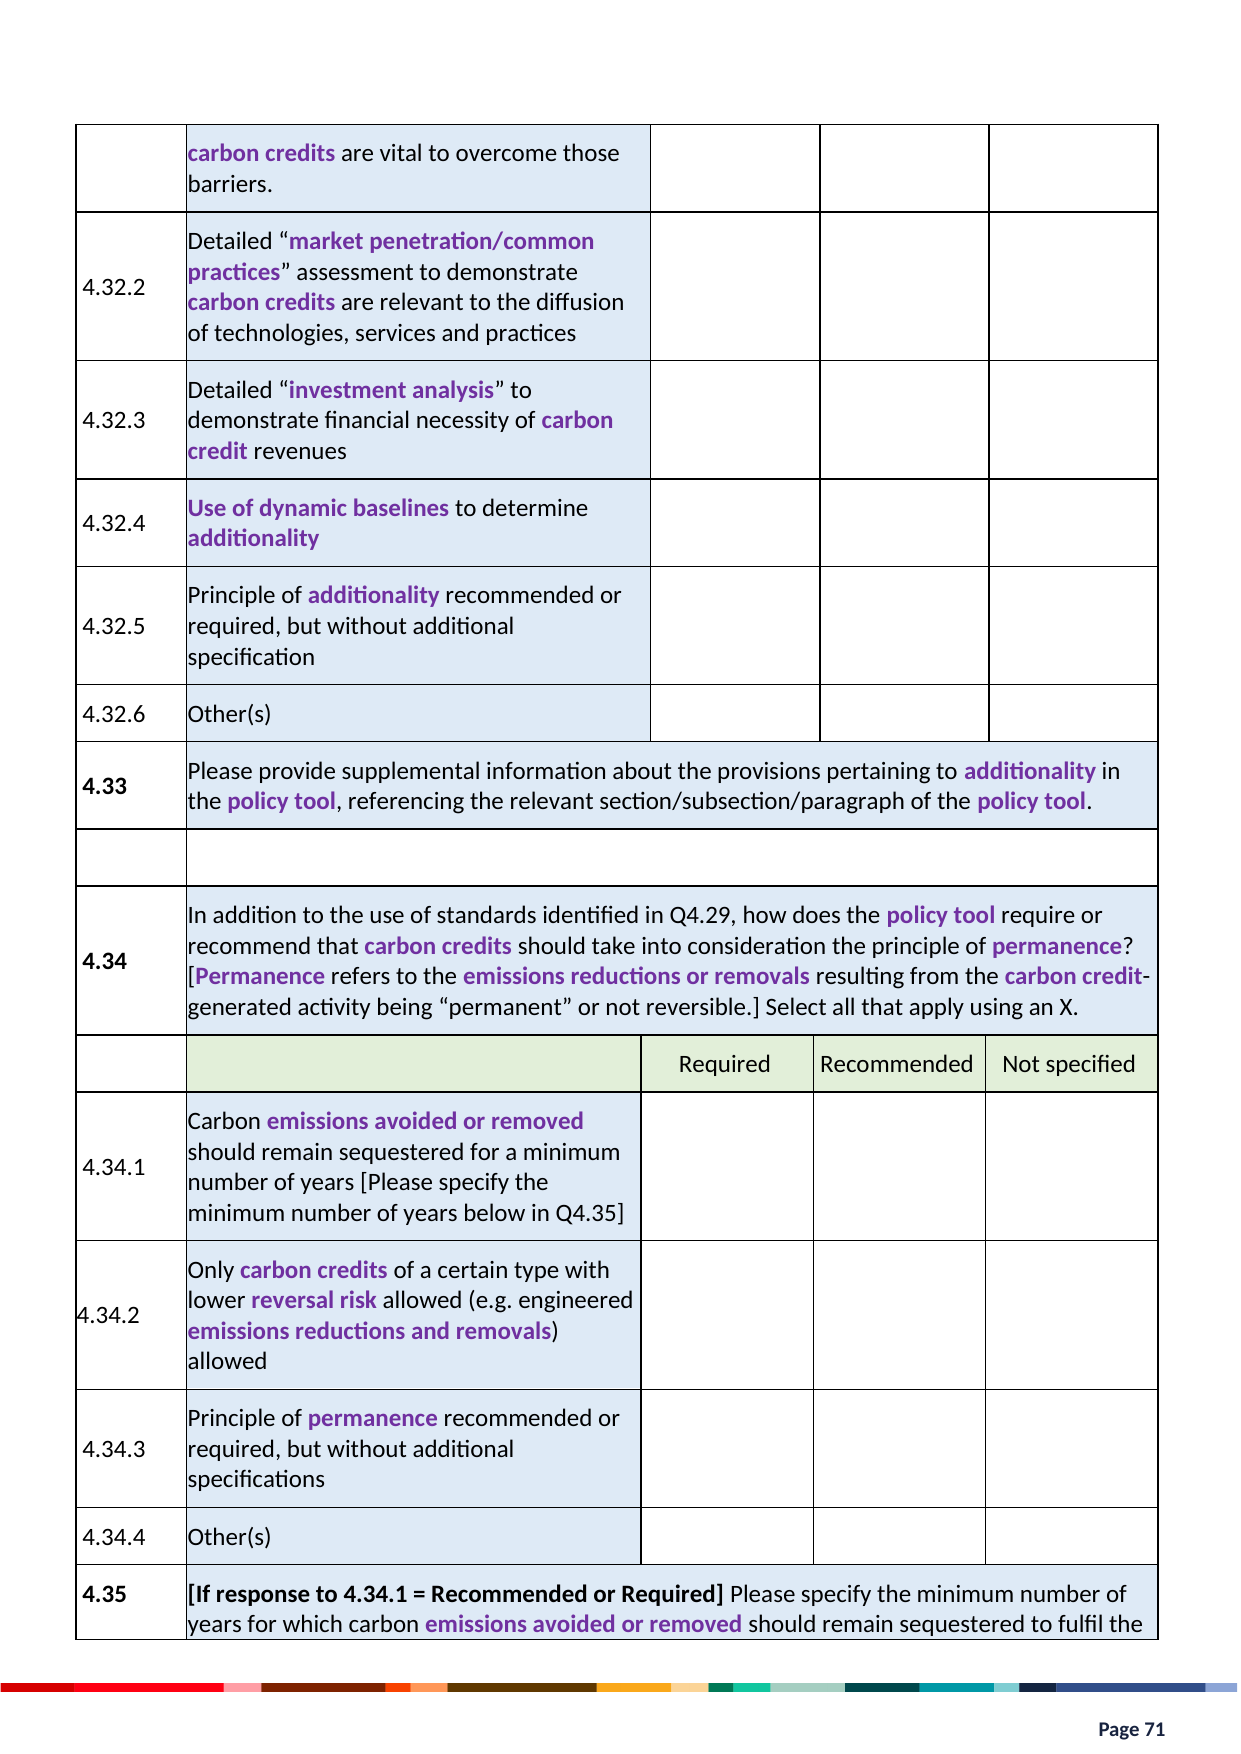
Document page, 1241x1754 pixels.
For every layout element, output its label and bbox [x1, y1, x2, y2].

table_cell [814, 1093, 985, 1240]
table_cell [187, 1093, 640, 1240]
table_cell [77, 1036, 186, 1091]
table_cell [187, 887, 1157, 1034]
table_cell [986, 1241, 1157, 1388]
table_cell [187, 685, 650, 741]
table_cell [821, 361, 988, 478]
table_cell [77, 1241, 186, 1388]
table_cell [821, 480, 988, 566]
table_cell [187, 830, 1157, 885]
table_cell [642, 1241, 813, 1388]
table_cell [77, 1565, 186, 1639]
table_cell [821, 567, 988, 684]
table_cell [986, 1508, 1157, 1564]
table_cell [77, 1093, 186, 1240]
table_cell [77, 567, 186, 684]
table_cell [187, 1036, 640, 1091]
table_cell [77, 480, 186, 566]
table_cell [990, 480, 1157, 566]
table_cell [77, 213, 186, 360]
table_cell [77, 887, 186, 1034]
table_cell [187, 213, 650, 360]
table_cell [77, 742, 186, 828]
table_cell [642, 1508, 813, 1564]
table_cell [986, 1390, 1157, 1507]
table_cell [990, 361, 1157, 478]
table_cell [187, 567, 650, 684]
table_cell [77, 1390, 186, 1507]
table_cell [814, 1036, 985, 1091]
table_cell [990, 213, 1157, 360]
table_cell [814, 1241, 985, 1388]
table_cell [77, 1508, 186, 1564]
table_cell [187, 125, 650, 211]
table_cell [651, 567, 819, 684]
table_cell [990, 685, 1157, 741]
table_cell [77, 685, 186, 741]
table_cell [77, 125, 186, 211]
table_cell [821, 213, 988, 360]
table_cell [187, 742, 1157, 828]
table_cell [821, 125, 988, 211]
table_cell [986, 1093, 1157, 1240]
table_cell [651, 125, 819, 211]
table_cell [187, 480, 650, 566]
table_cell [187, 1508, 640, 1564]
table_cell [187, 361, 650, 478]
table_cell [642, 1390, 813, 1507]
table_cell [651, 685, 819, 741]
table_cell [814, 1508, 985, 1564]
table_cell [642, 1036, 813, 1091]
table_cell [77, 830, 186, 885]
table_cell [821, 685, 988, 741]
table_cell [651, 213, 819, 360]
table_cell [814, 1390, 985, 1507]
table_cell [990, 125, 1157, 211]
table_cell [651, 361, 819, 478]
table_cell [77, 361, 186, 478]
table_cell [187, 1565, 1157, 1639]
picture [0, 1683, 1236, 1692]
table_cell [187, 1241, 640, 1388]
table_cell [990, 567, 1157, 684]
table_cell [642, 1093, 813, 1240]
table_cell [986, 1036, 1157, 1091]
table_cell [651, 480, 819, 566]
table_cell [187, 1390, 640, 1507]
